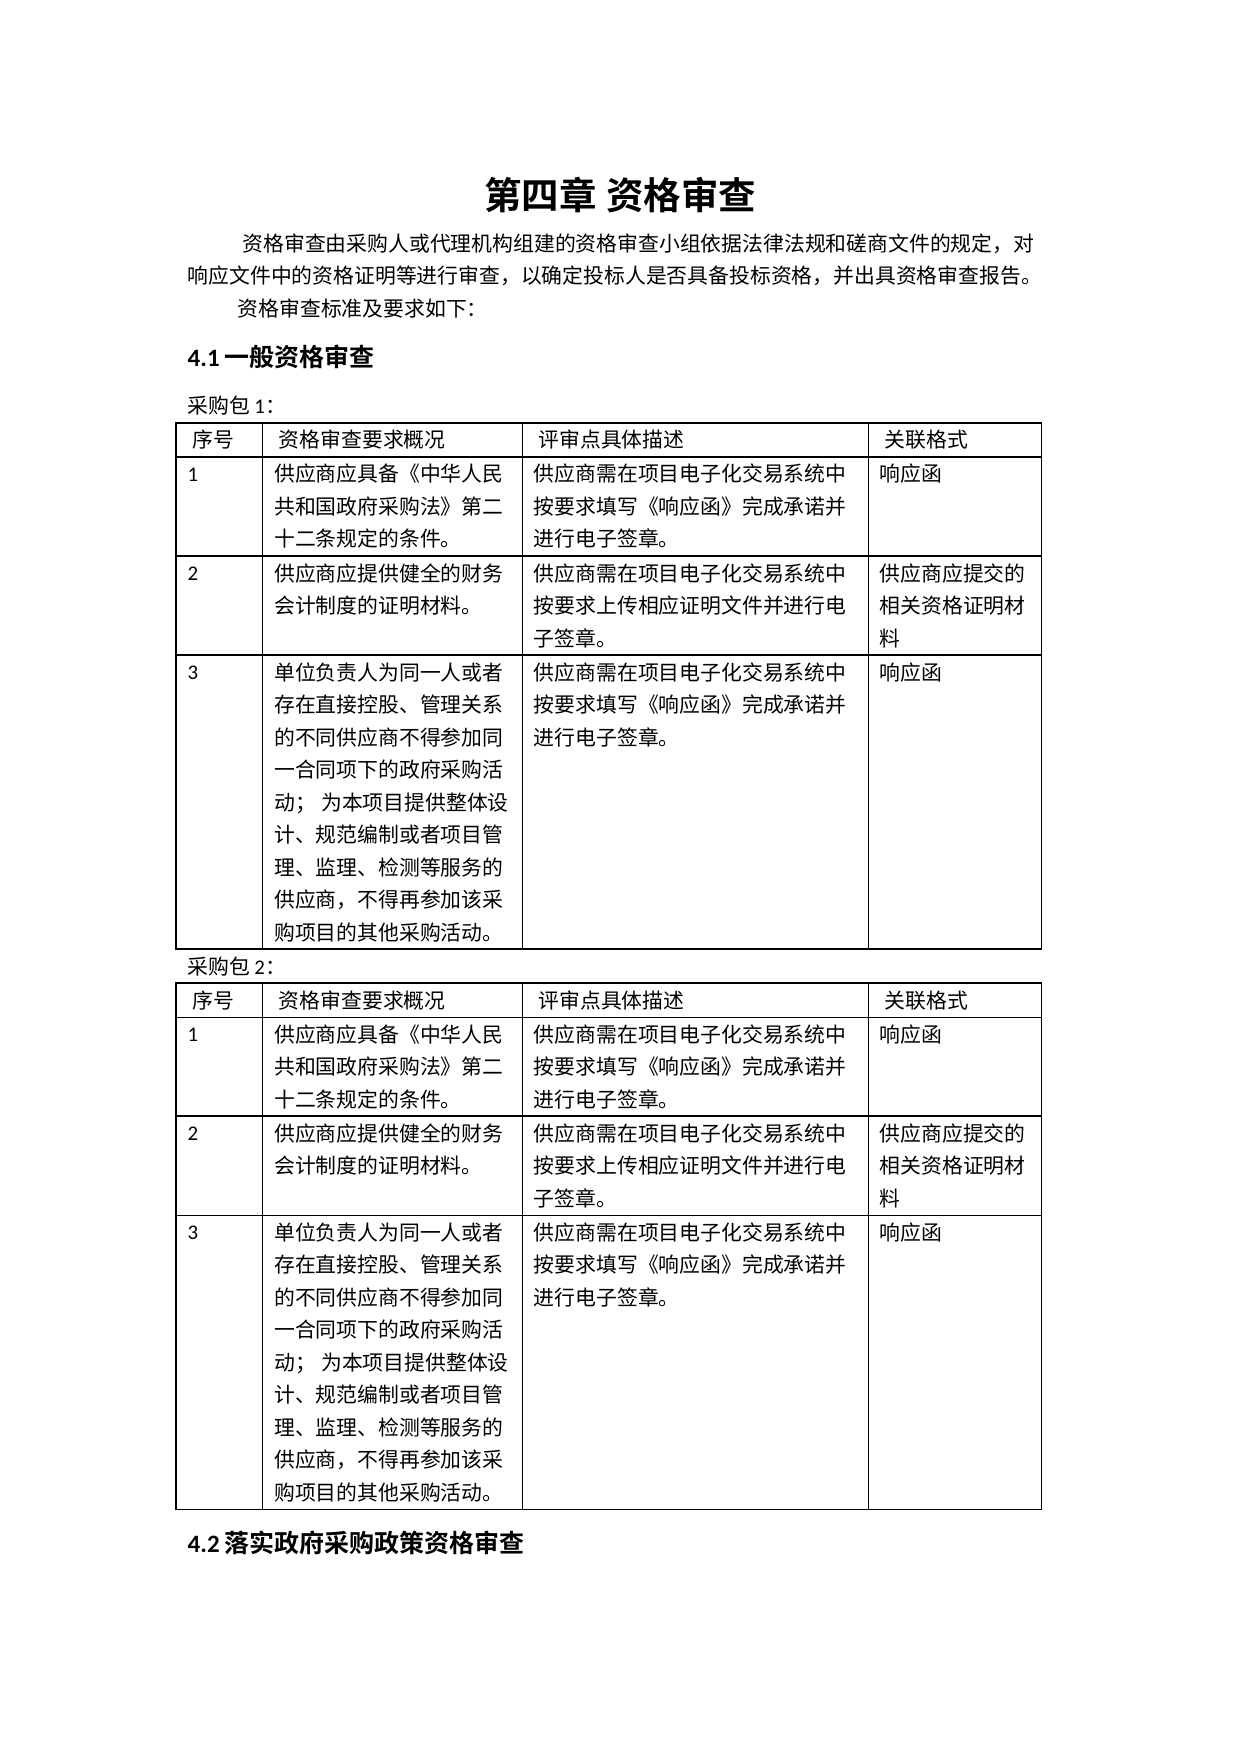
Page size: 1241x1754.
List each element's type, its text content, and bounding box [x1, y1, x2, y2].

table_cell 响应函 [869, 1018, 1041, 1115]
text 资格审查由采购人或代理机构组建的资格审查小组依据法律法规和磋商文件的规定，对响应文件中的资格证明等进行审查，以确定投标人是否具备投标资格，并出具资格审查报告。 [187, 227, 1053, 292]
text 第四章 资格审查 [187, 162, 1053, 227]
table_header 序号 [177, 984, 262, 1016]
table_cell 供应商需在项目电子化交易系统中按要求填写《响应函》完成承诺并进行电子签章。 [523, 458, 868, 555]
table_cell 3 [177, 656, 262, 948]
table_cell 1 [177, 1018, 262, 1115]
table_cell 3 [177, 1216, 262, 1508]
table_cell 供应商应具备《中华人民共和国政府采购法》第二十二条规定的条件。 [263, 1018, 522, 1115]
table_header 资格审查要求概况 [263, 984, 522, 1016]
table_header 序号 [177, 424, 262, 456]
table_cell 供应商应具备《中华人民共和国政府采购法》第二十二条规定的条件。 [263, 458, 522, 555]
table_cell 供应商应提供健全的财务会计制度的证明材料。 [263, 1117, 522, 1214]
text 4.1一般资格审查 [187, 324, 1053, 389]
table_cell 供应商需在项目电子化交易系统中按要求填写《响应函》完成承诺并进行电子签章。 [523, 656, 868, 948]
text 资格审查标准及要求如下： [187, 292, 1053, 324]
table_cell 供应商需在项目电子化交易系统中按要求上传相应证明文件并进行电子签章。 [523, 557, 868, 654]
table_header 关联格式 [869, 424, 1041, 456]
table_header 资格审查要求概况 [263, 424, 522, 456]
table_cell 供应商应提交的相关资格证明材料 [869, 557, 1041, 654]
table_cell 2 [177, 1117, 262, 1214]
table_cell 供应商需在项目电子化交易系统中按要求上传相应证明文件并进行电子签章。 [523, 1117, 868, 1214]
table_cell 2 [177, 557, 262, 654]
table_header 评审点具体描述 [523, 984, 868, 1016]
table_header 评审点具体描述 [523, 424, 868, 456]
table_cell 1 [177, 458, 262, 555]
table_cell 单位负责人为同一人或者存在直接控股、管理关系的不同供应商不得参加同一合同项下的政府采购活动； 为本项目提供整体设计、规范编制或者项目管理、监理、检测等服务的供应商，不得再参加该采购项目的其他采购活动。 [263, 656, 522, 948]
table_cell 响应函 [869, 1216, 1041, 1508]
text 4.2落实政府采购政策资格审查 [187, 1510, 1053, 1575]
table_cell 供应商需在项目电子化交易系统中按要求填写《响应函》完成承诺并进行电子签章。 [523, 1018, 868, 1115]
table_cell 响应函 [869, 656, 1041, 948]
table_header 关联格式 [869, 984, 1041, 1016]
table_cell 供应商应提交的相关资格证明材料 [869, 1117, 1041, 1214]
table_cell 响应函 [869, 458, 1041, 555]
table_cell 供应商应提供健全的财务会计制度的证明材料。 [263, 557, 522, 654]
table_cell 单位负责人为同一人或者存在直接控股、管理关系的不同供应商不得参加同一合同项下的政府采购活动； 为本项目提供整体设计、规范编制或者项目管理、监理、检测等服务的供应商，不得再参加该采购项目的其他采购活动。 [263, 1216, 522, 1508]
text 采购包1： [187, 389, 1053, 422]
text 采购包2： [187, 950, 1053, 982]
table_cell 供应商需在项目电子化交易系统中按要求填写《响应函》完成承诺并进行电子签章。 [523, 1216, 868, 1508]
